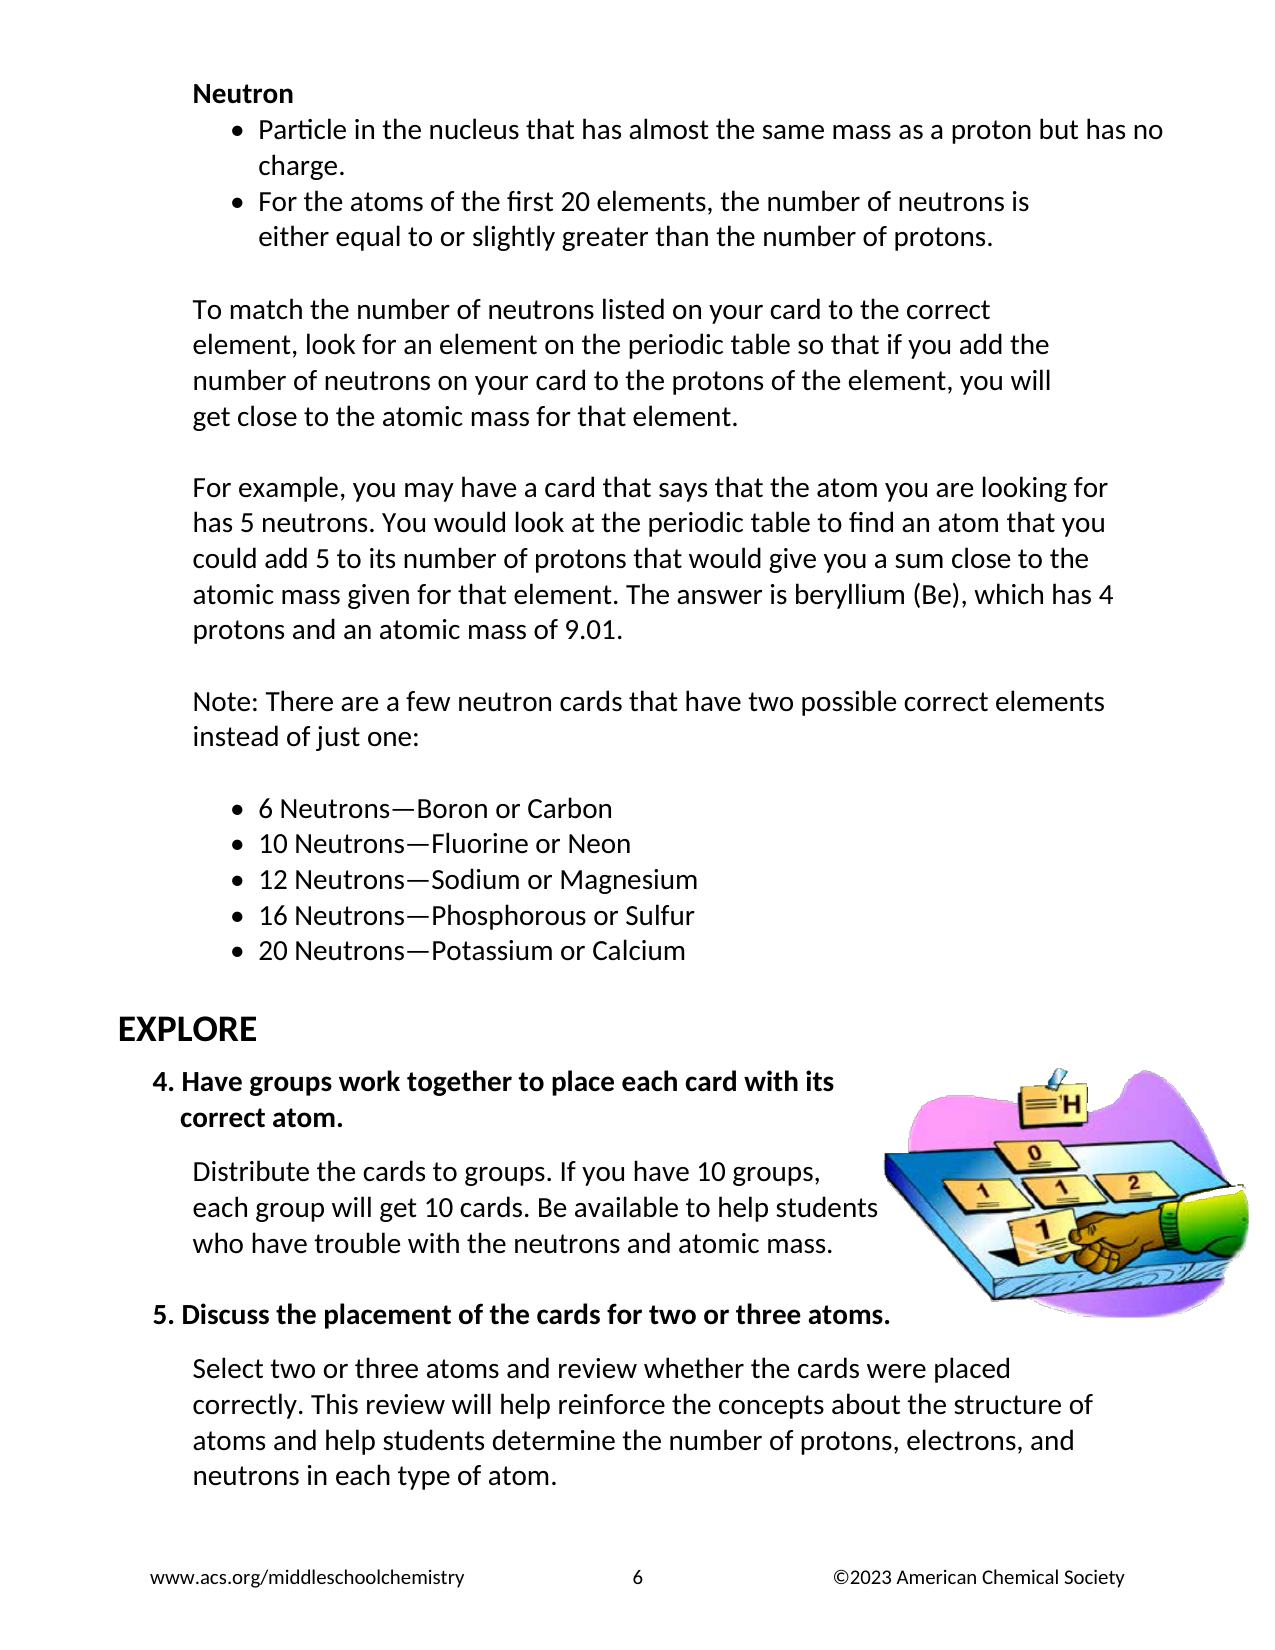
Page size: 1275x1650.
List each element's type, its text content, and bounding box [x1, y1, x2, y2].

list 16 Neutrons—Phosphorous or Sulfur [230, 897, 1170, 932]
text Distribute the cards to groups. If you have 10 groups, each group will get 10 cards. Be available to help students who have trouble with the neutrons and atomic mass. [192, 1153, 883, 1260]
text Select two or three atoms and review whether the cards were placed correctly. This review will help reinforce the concepts about the structure of atoms and help students determine the number of protons, electrons, and neutrons in each type of atom. [192, 1351, 1116, 1493]
subtitle 4. Have groups work together to place each card with its correct atom. [152, 1063, 892, 1134]
subtitle Neutron [192, 75, 1170, 111]
list Particle in the nucleus that has almost the same mass as a proton but has no charge. [230, 111, 1170, 183]
list For the atoms of the first 20 elements, the number of neutrons is either equal to or slightly greater than the number of protons. [230, 183, 1100, 254]
text To match the number of neutrons listed on your card to the correct element, look for an element on the periodic table so that if you add the number of neutrons on your card to the protons of the element, you will get close to the atomic mass for that element. [192, 291, 1095, 433]
list 6 Neutrons—Boron or Carbon [230, 790, 1170, 826]
list 12 Neutrons—Sodium or Magnesium [230, 861, 1170, 897]
text For example, you may have a card that says that the atom you are looking for has 5 neutrons. You would look at the periodic table to find an atom that you could add 5 to its number of protons that would give you a sum close to the atomic mass given for that element. The answer is beryllium (Be), which has 4 protons and an atomic mass of 9.01. [192, 469, 1137, 647]
picture [882, 1064, 1249, 1318]
list 20 Neutrons—Potassium or Calcium [230, 932, 1170, 968]
subtitle EXPLORE [118, 1005, 1170, 1051]
list 10 Neutrons—Fluorine or Neon [230, 826, 1170, 861]
subtitle 5. Discuss the placement of the cards for two or three atoms. [152, 1296, 1170, 1332]
text Note: There are a few neutron cards that have two possible correct elements instead of just one: [192, 683, 1117, 754]
